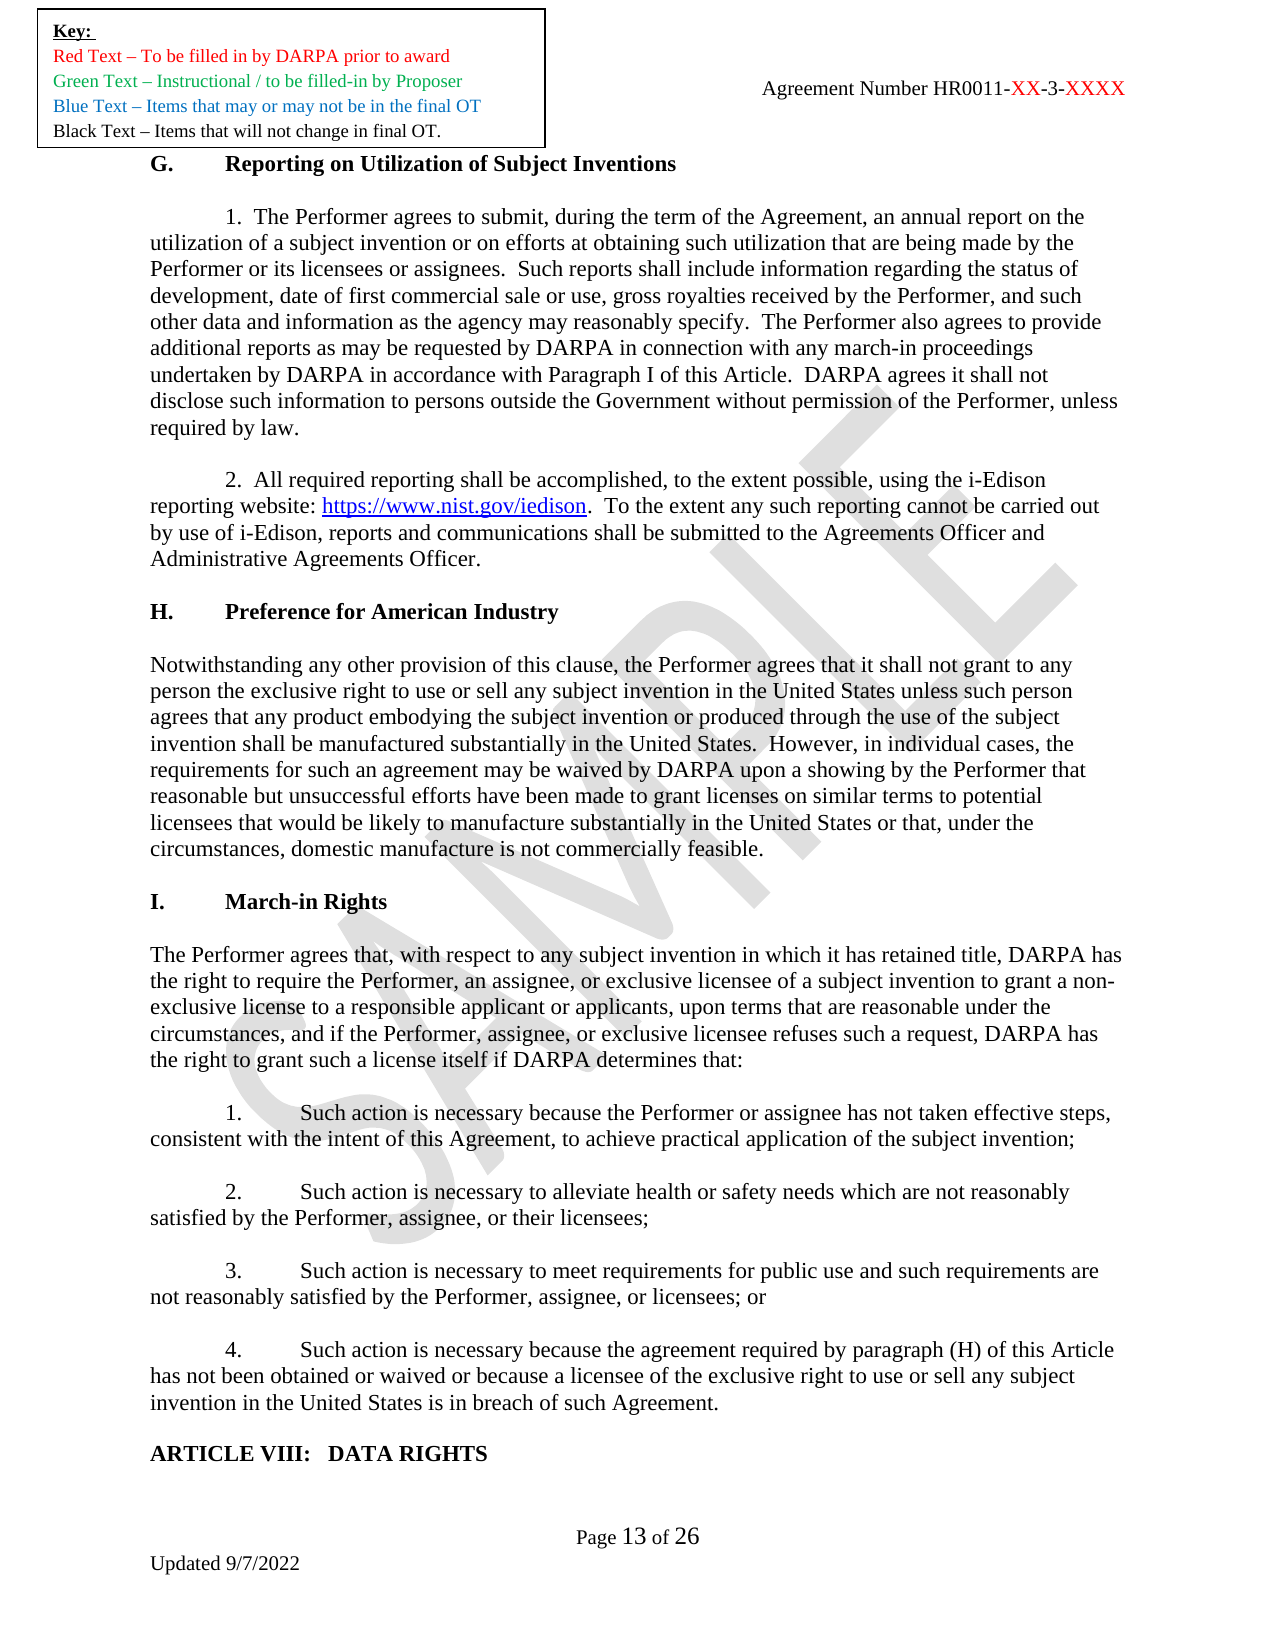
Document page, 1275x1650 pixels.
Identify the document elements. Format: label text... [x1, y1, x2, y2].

text 4. Such action is necessary because the agreement required by paragraph (H) of this Article has not been obtained or waived or because a licensee of the exclusive right to use or sell any subject invention in the United States is in breach of such Agreement. [150, 1336, 1125, 1415]
text I. March-in Rights [150, 888, 1125, 914]
text 2. All required reporting shall be accomplished, to the extent possible, using the i-Edison reporting website: https://www.nist.gov/iedison. To the extent any such reporting cannot be carried out by use of i-Edison, reports and communications shall be submitted to the Agreements Officer and Administrative Agreements Officer. [150, 466, 1125, 572]
text 2. Such action is necessary to alleviate health or safety needs which are not reasonably satisfied by the Performer, assignee, or their licensees; [150, 1178, 1125, 1231]
text 1. Such action is necessary because the Performer or assignee has not taken effective steps, consistent with the intent of this Agreement, to achieve practical application of the subject invention; [150, 1099, 1125, 1151]
text 3. Such action is necessary to meet requirements for public use and such requirements are not reasonably satisfied by the Performer, assignee, or licensees; or [150, 1257, 1125, 1309]
text The Performer agrees that, with respect to any subject invention in which it has retained title, DARPA has the right to require the Performer, an assignee, or exclusive licensee of a subject invention to grant a non-exclusive license to a responsible applicant or applicants, upon terms that are reasonable under the circumstances, and if the Performer, assignee, or exclusive licensee refuses such a request, DARPA has the right to grant such a license itself if DARPA determines that: [150, 941, 1125, 1072]
text ARTICLE VIII: DATA RIGHTS [150, 1440, 1125, 1466]
text 1. The Performer agrees to submit, during the term of the Agreement, an annual report on the utilization of a subject invention or on efforts at obtaining such utilization that are being made by the Performer or its licensees or assignees. Such reports shall include information regarding the status of development, date of first commercial sale or use, gross royalties received by the Performer, and such other data and information as the agency may reasonably specify. The Performer also agrees to provide additional reports as may be requested by DARPA in connection with any march-in proceedings undertaken by DARPA in accordance with Paragraph I of this Article. DARPA agrees it shall not disclose such information to persons outside the Government without permission of the Performer, unless required by law. [150, 203, 1125, 440]
text Notwithstanding any other provision of this clause, the Performer agrees that it shall not grant to any person the exclusive right to use or sell any subject invention in the United States unless such person agrees that any product embodying the subject invention or produced through the use of the subject invention shall be manufactured substantially in the United States. However, in individual cases, the requirements for such an agreement may be waived by DARPA upon a showing by the Performer that reasonable but unsuccessful efforts have been made to grant licenses on similar terms to potential licensees that would be likely to manufacture substantially in the United States or that, under the circumstances, domestic manufacture is not commercially feasible. [150, 651, 1125, 862]
text H. Preference for American Industry [150, 598, 1125, 624]
text G. Reporting on Utilization of Subject Inventions [150, 150, 1125, 176]
